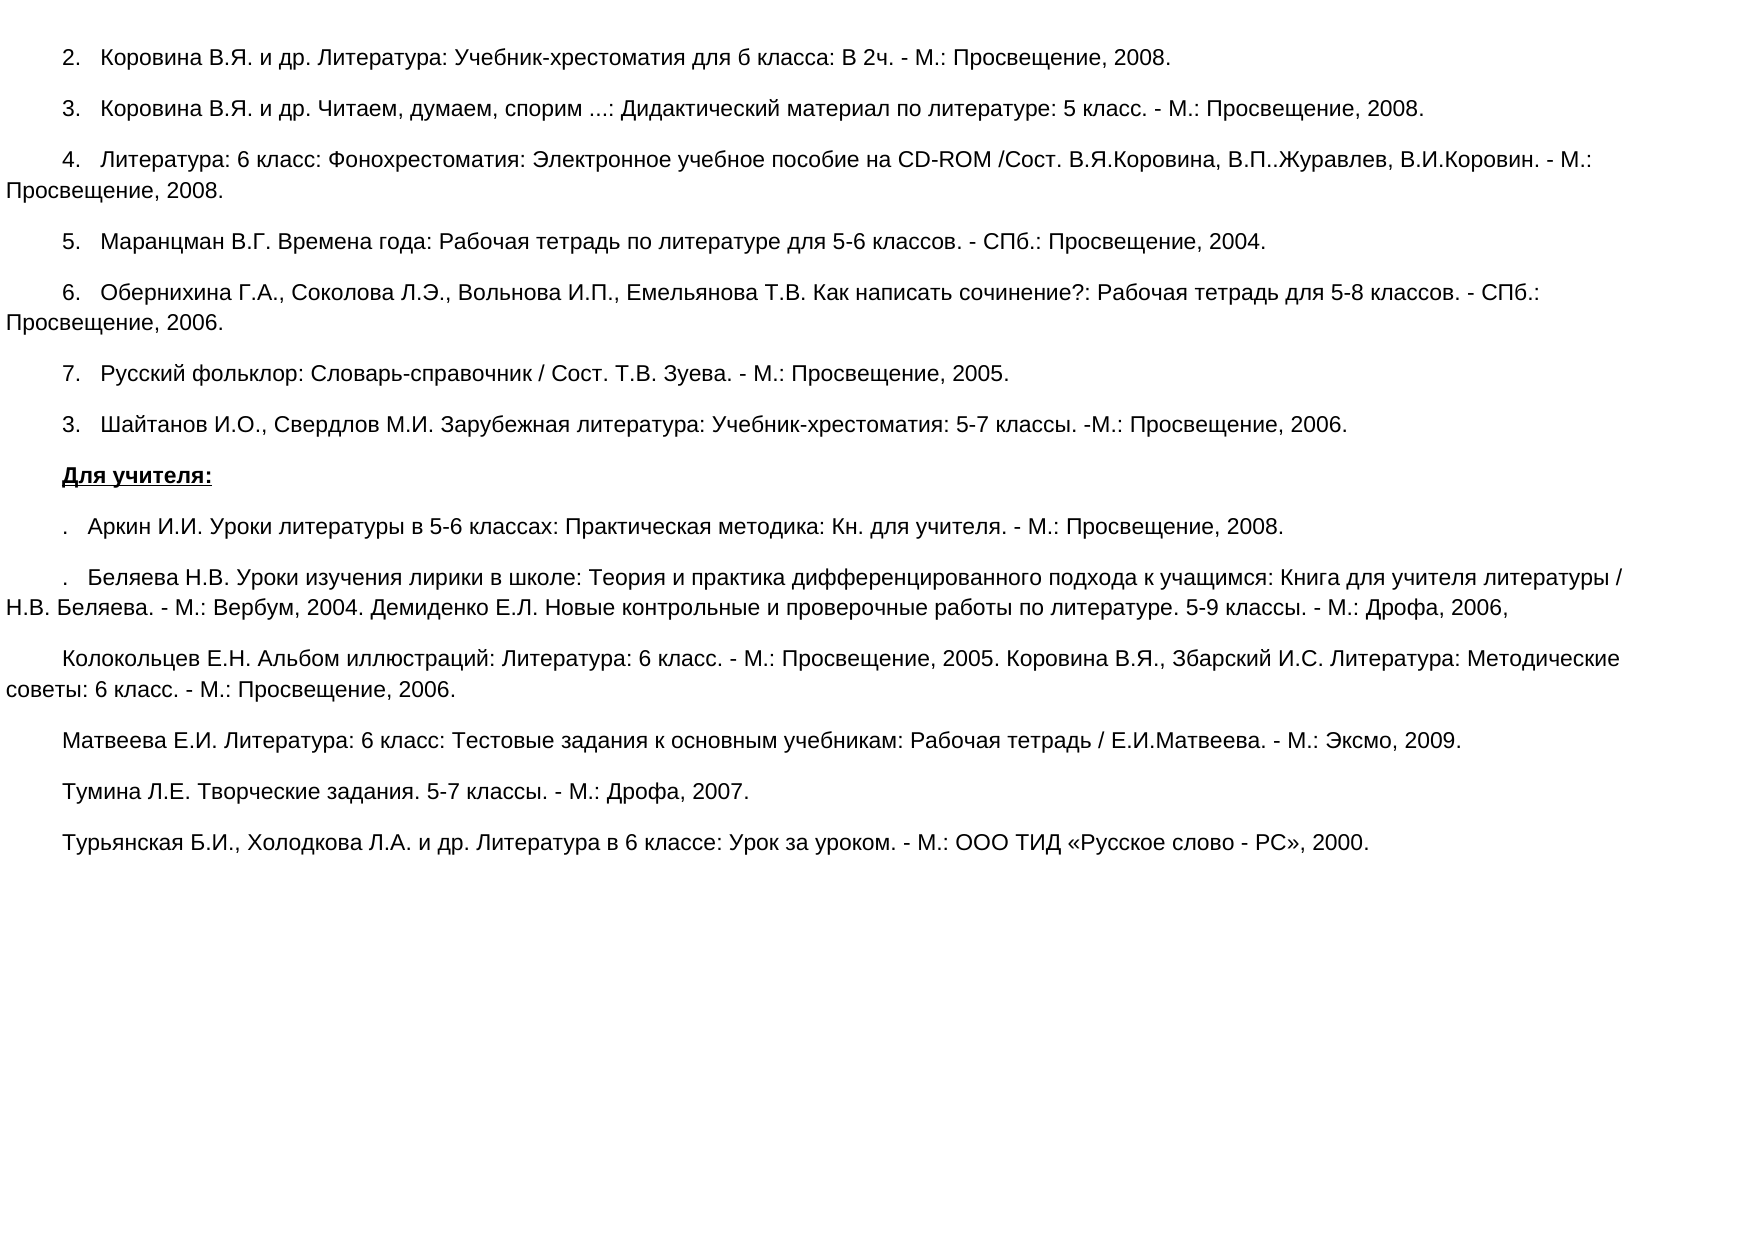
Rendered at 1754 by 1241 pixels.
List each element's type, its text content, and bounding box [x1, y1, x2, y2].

text 2. Коровина В.Я. и др. Литература: Учебник-хрестоматия для б класса: В 2ч. - М.: Просвещение, 2008. [6, 44, 1655, 71]
text 7. Русский фольклор: Словарь-справочник / Сост. Т.В. Зуева. - М.: Просвещение, 2005. [6, 360, 1655, 386]
text 3. Шайтанов И.О., Свердлов М.И. Зарубежная литература: Учебник-хрестоматия: 5-7 классы. -М.: Просвещение, 2006. [6, 411, 1655, 437]
text 5. Маранцман В.Г. Времена года: Рабочая тетрадь по литературе для 5-6 классов. - СПб.: Просвещение, 2004. [6, 228, 1655, 254]
text 6. Обернихина Г.А., Соколова Л.Э., Вольнова И.П., Емельянова Т.В. Как написать сочинение?: Рабочая тетрадь для 5-8 классов. - СПб.: Просвещение, 2006. [6, 279, 1655, 335]
text Турьянская Б.И., Холодкова Л.А. и др. Литература в 6 классе: Урок за уроком. - М.: ООО ТИД «Русское слово - PC», 2000. [6, 829, 1655, 855]
text 3. Коровина В.Я. и др. Читаем, думаем, спорим ...: Дидактический материал по литературе: 5 класс. - М.: Просвещение, 2008. [6, 95, 1655, 122]
text 4. Литература: 6 класс: Фонохрестоматия: Электронное учебное пособие на CD-ROM /Сост. В.Я.Коровина, В.П..Журавлев, В.И.Коровин. - М.: Просвещение, 2008. [6, 146, 1655, 203]
text Тумина Л.Е. Творческие задания. 5-7 классы. - М.: Дрофа, 2007. [6, 778, 1655, 804]
text . Беляева Н.В. Уроки изучения лирики в школе: Теория и практика дифференцированного подхода к учащимся: Книга для учителя литературы / Н.В. Беляева. - М.: Вербум, 2004. Демиденко Е.Л. Новые контрольные и проверочные работы по литературе. 5-9 классы. - М.: Дрофа, 2006, [6, 564, 1655, 621]
text . Аркин И.И. Уроки литературы в 5-6 классах: Практическая методика: Кн. для учителя. - М.: Просвещение, 2008. [6, 513, 1655, 539]
text Матвеева Е.И. Литература: 6 класс: Тестовые задания к основным учебникам: Рабочая тетрадь / Е.И.Матвеева. - М.: Эксмо, 2009. [6, 727, 1655, 753]
text Для учителя: [6, 462, 1655, 488]
text Колокольцев Е.Н. Альбом иллюстраций: Литература: 6 класс. - М.: Просвещение, 2005. Коровина В.Я., Збарский И.С. Литература: Методические советы: 6 класс. - М.: Просвещение, 2006. [6, 645, 1655, 702]
